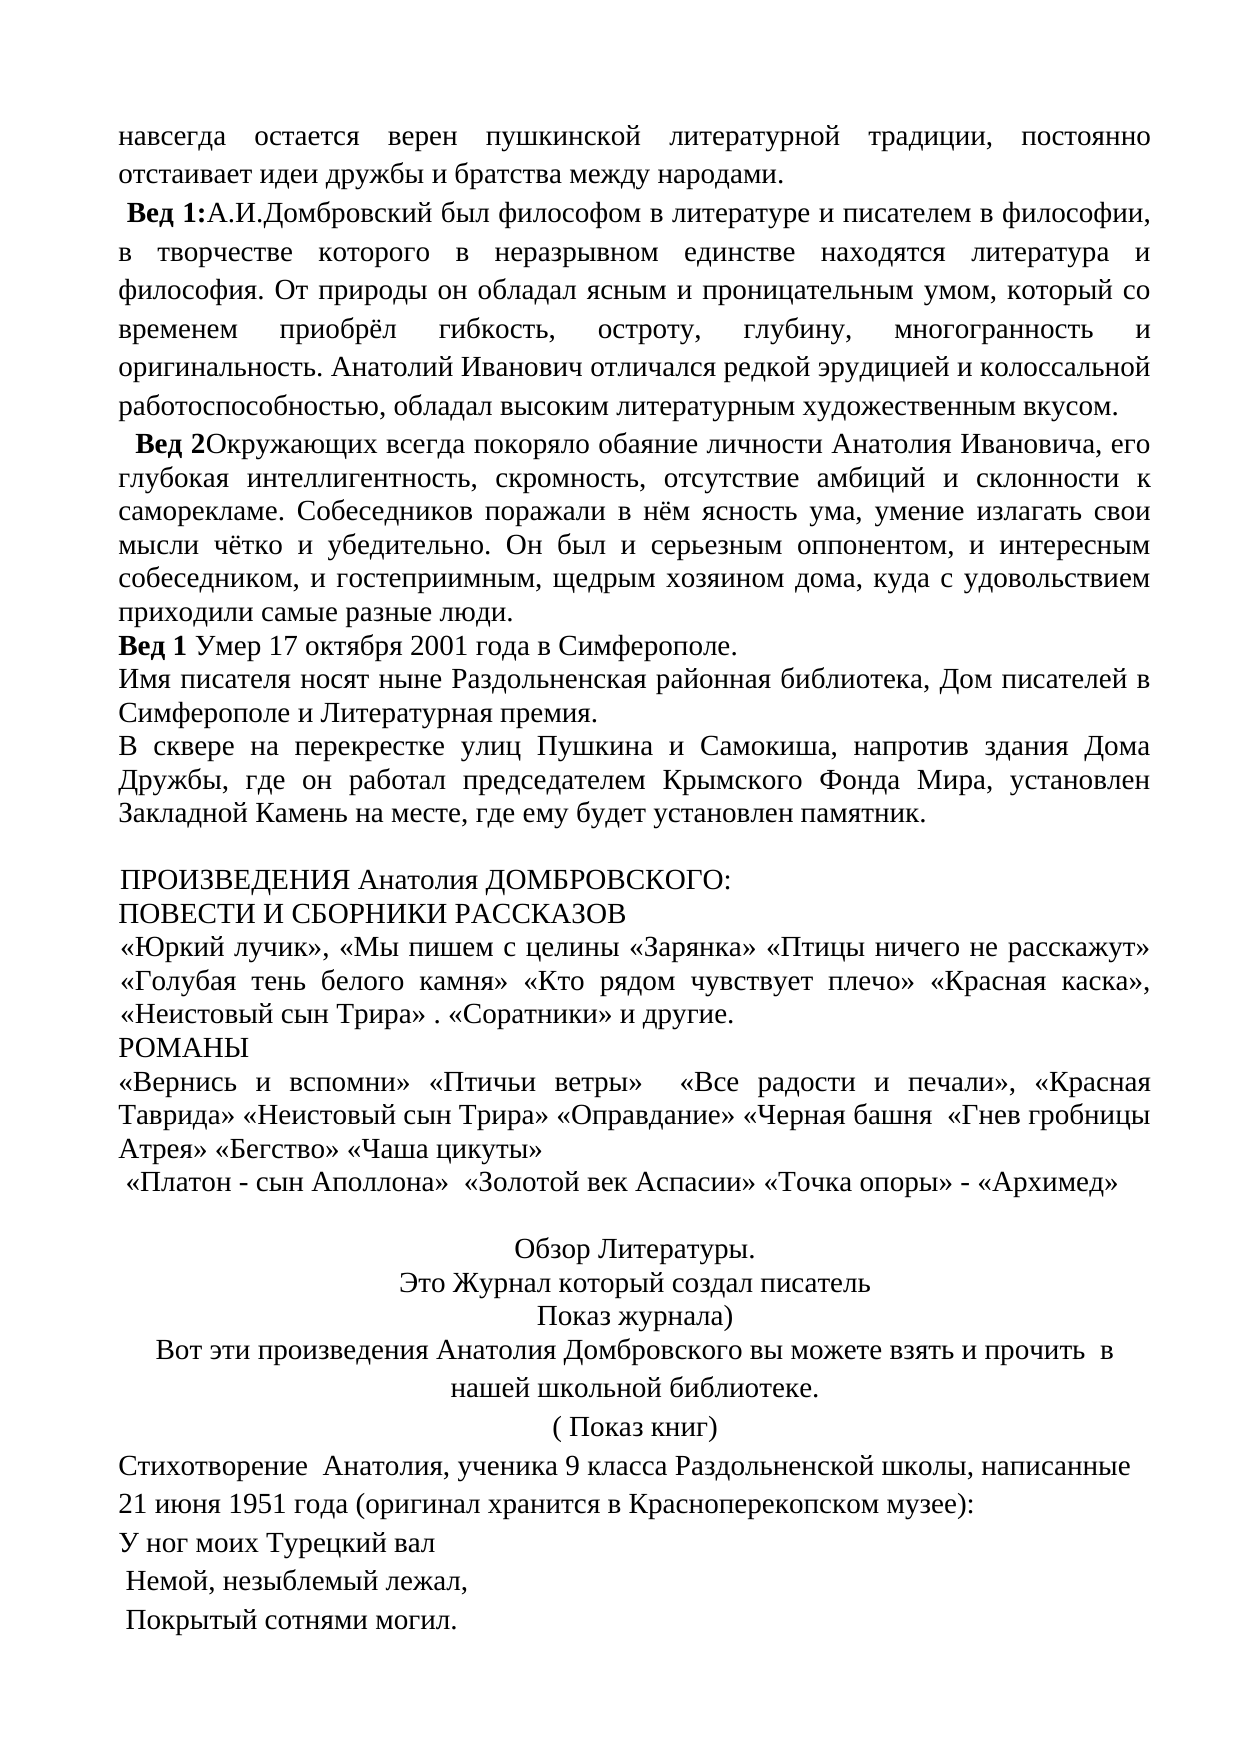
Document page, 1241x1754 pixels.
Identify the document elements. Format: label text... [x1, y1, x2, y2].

text Показ журнала) [118, 1298, 1152, 1332]
text ПОВЕСТИ И СБОРНИКИ РАССКАЗОВ [118, 896, 1152, 929]
text Вед 1:А.И.Домбровский был философом в литературе и писателем в философии, в творчестве которого в неразрывном единстве находятся литература и философия. От природы он обладал ясным и проницательным умом, который со временем приобрёл гибкость, остроту, глубину, многогранность и оригинальность. Анатолий Иванович отличался редкой эрудицией и колоссальной работоспособностью, обладал высоким литературным художественным вкусом. [118, 195, 1152, 421]
text Стихотворение Анатолия, ученика 9 класса Раздольненской школы, написанные 21 июня 1951 года (оригинал хранится в Красноперекопском музее): [118, 1448, 1152, 1520]
text «Юркий лучик», «Мы пишем с целины «Зарянка» «Птицы ничего не расскажут» «Голубая тень белого камня» «Кто рядом чувствует плечо» «Красная каска», «Неистовый сын Трира» . «Соратники» и другие. [120, 929, 1152, 1030]
text Вед 2Окружающих всегда покоряло обаяние личности Анатолия Ивановича, его глубокая интеллигентность, скромность, отсутствие амбиций и склонности к саморекламе. Собеседников поражали в нём ясность ума, умение излагать свои мысли чётко и убедительно. Он был и серьезным оппонентом, и интересным собеседником, и гостеприимным, щедрым хозяином дома, куда с удовольствием приходили самые разные люди. [118, 426, 1152, 628]
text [118, 118, 1152, 190]
text Это Журнал который создал писатель [118, 1265, 1152, 1298]
text Вед 1 Умер 17 октября 2001 года в Симферополе. [118, 628, 1152, 661]
text ПРОИЗВЕДЕНИЯ Анатолия ДОМБРОВСКОГО: [120, 862, 1152, 896]
text «Вернись и вспомни» «Птичьи ветры» «Все радости и печали», «Красная Таврида» «Неистовый сын Трира» «Оправдание» «Черная башня «Гнев гробницы Атрея» «Бегство» «Чаша цикуты» [118, 1064, 1152, 1164]
text ( Показ книг) [118, 1409, 1152, 1443]
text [118, 1525, 1152, 1635]
text Имя писателя носят ныне Раздольненская районная библиотека, Дом писателей в Симферополе и Литературная премия. [118, 661, 1152, 728]
text РОМАНЫ [118, 1030, 1152, 1064]
text «Платон - сын Аполлона» «Золотой век Аспасии» «Точка опоры» - «Архимед» [118, 1164, 1152, 1198]
text Вот эти произведения Анатолия Домбровского вы можете взять и прочить в нашей школьной библиотеке. [118, 1332, 1152, 1404]
text Обзор Литературы. [118, 1231, 1152, 1265]
text В сквере на перекрестке улиц Пушкина и Самокиша, напротив здания Дома Дружбы, где он работал председателем Крымского Фонда Мира, установлен Закладной Камень на месте, где ему будет установлен памятник. [118, 728, 1152, 829]
